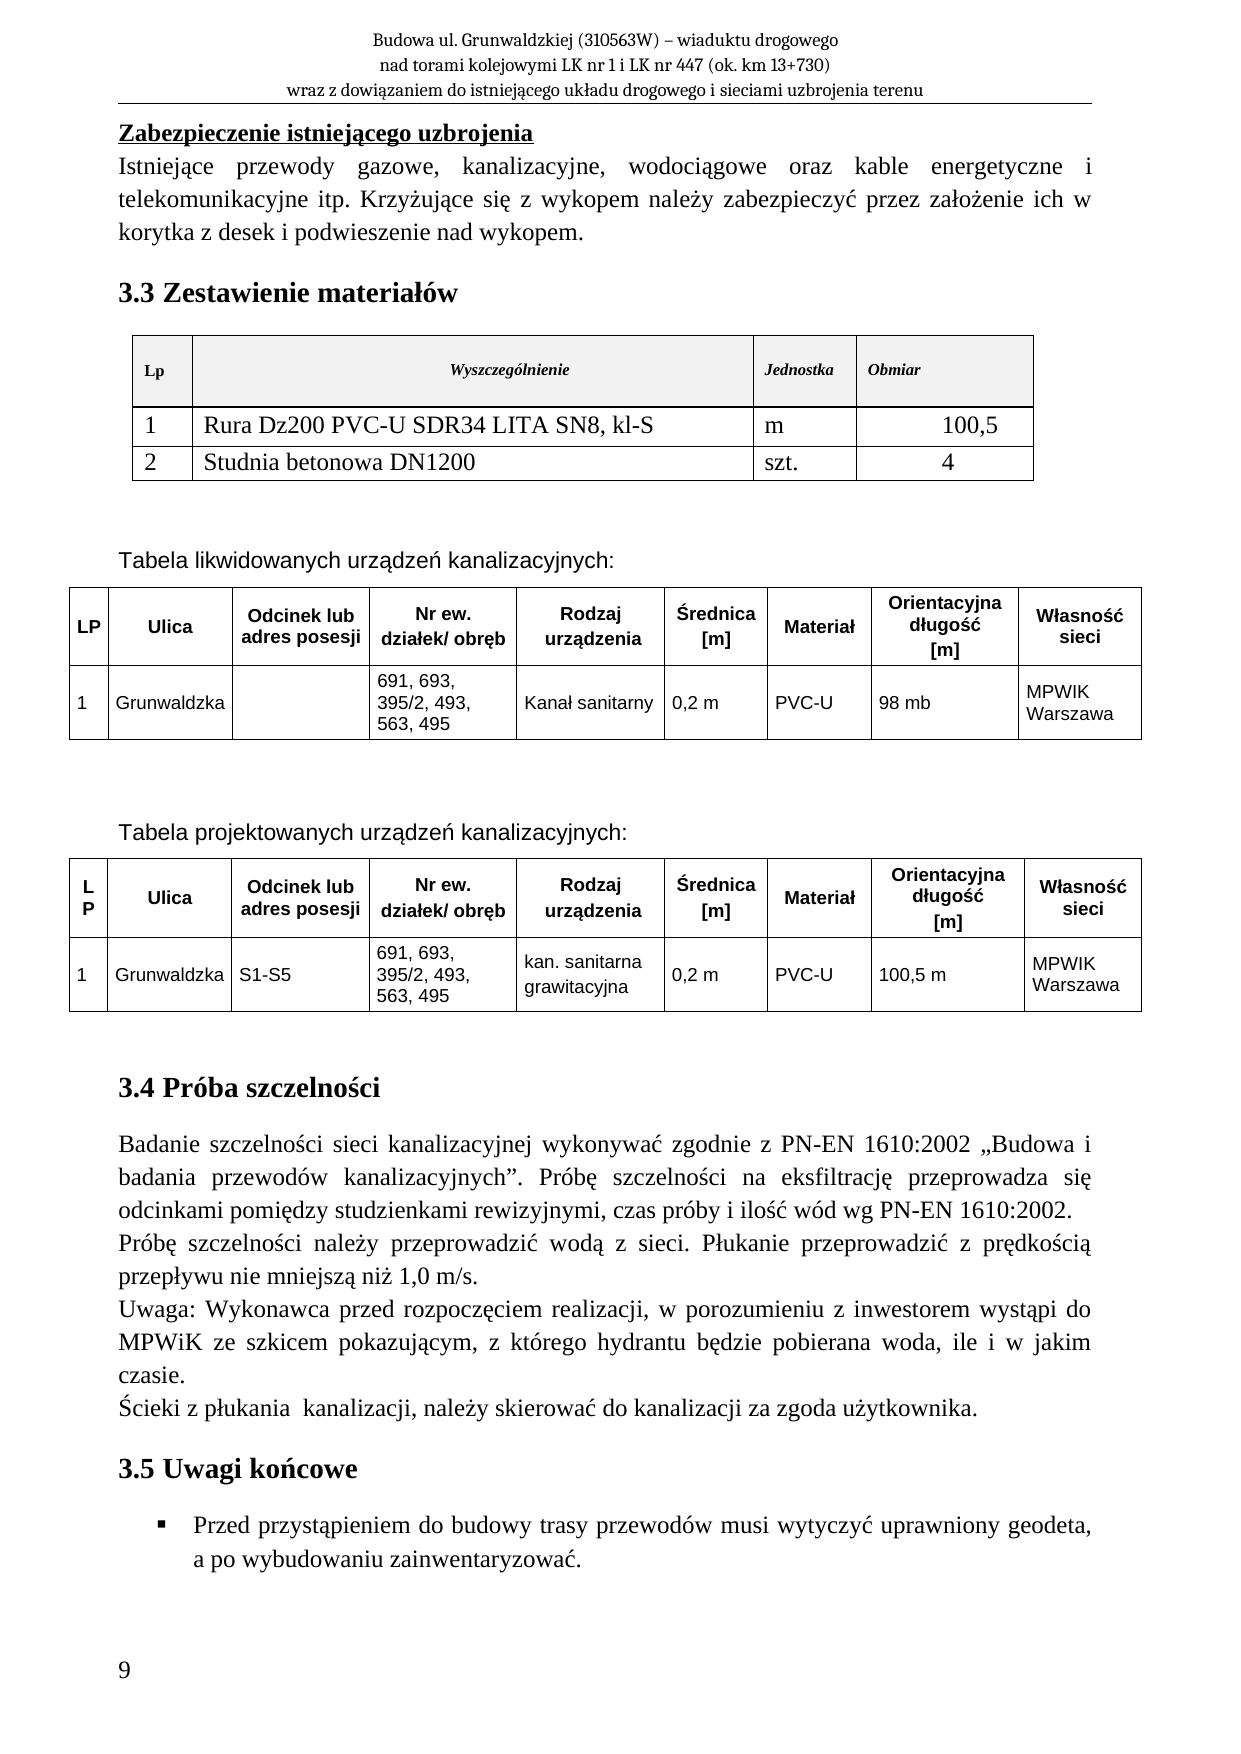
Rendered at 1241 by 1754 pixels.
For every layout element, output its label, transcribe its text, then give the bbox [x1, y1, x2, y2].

table_cell 4 [857, 447, 1033, 480]
table_header LP [70, 859, 107, 937]
text Zabezpieczenie istniejącego uzbrojenia [118, 118, 1092, 147]
table_header Ulica [109, 588, 232, 665]
table_header Nr ew. działek/ obręb [370, 859, 516, 937]
table_cell 0,2 m [665, 666, 767, 739]
table_cell 98 mb [872, 666, 1018, 739]
table_cell m [754, 408, 856, 446]
table_cell 1 [133, 408, 192, 446]
table_cell MPWIK Warszawa [1019, 666, 1141, 739]
subtitle Uwagi końcowe [118, 1451, 1092, 1485]
table_header Jednostka [754, 336, 856, 406]
table_header Orientacyjna długość [m] [872, 588, 1018, 665]
table_cell 100,5 m [872, 938, 1024, 1011]
subtitle Zestawienie materiałów [118, 275, 1092, 309]
text Uwaga: Wykonawca przed rozpoczęciem realizacji, w porozumieniu z inwestorem wystąpi do MPWiK ze szkicem pokazującym, z którego hydrantu będzie pobierana woda, ile i w jakim czasie. [118, 1294, 1092, 1389]
table_header LP [70, 588, 108, 665]
table_cell 100,5 [857, 408, 1033, 446]
list Przed przystąpieniem do budowy trasy przewodów musi wytyczyć uprawniony geodeta, a po wybudowaniu zainwentaryzować. [156, 1511, 1092, 1572]
text Badanie szczelności sieci kanalizacyjnej wykonywać zgodnie z PN-EN 1610:2002 „Budowa i badania przewodów kanalizacyjnych”. Próbę szczelności na eksfiltrację przeprowadza się odcinkami pomiędzy studzienkami rewizyjnymi, czas próby i ilość wód wg PN-EN 1610:2002. [118, 1129, 1092, 1224]
table_cell PVC-U [768, 938, 871, 1011]
table_cell 691, 693, 395/2, 493, 563, 495 [370, 666, 516, 739]
table_header Własność sieci [1019, 588, 1141, 665]
table_cell 0,2 m [665, 938, 767, 1011]
table_header Średnica [m] [665, 588, 767, 665]
table_cell S1-S5 [232, 938, 369, 1011]
table_header Lp [133, 336, 192, 406]
table_cell Studnia betonowa DN1200 [193, 447, 753, 480]
text Tabela likwidowanych urządzeń kanalizacyjnych: [118, 547, 1092, 573]
table_header Ulica [108, 859, 231, 937]
table_header Własność sieci [1025, 859, 1141, 937]
text Ścieki z płukania kanalizacji, należy skierować do kanalizacji za zgoda użytkownika. [118, 1393, 1092, 1422]
table_header Średnica [m] [665, 859, 767, 937]
table_header Materiał [768, 588, 871, 665]
table_cell Rura Dz200 PVC-U SDR34 LITA SN8, kl-S [193, 408, 753, 446]
table_cell Grunwaldzka [108, 938, 231, 1011]
table_header Obmiar [857, 336, 1033, 406]
table_header Orientacyjna długość [m] [872, 859, 1024, 937]
table_cell PVC-U [768, 666, 871, 739]
text Tabela projektowanych urządzeń kanalizacyjnych: [118, 819, 1092, 845]
table_header Nr ew. działek/ obręb [370, 588, 516, 665]
subtitle Próba szczelności [118, 1070, 1092, 1103]
table_cell Grunwaldzka [109, 666, 232, 739]
table_cell [233, 666, 369, 739]
table_cell 1 [70, 938, 107, 1011]
text Próbę szczelności należy przeprowadzić wodą z sieci. Płukanie przeprowadzić z prędkością przepływu nie mniejszą niż 1,0 m/s. [118, 1228, 1092, 1290]
table_header Wyszczególnienie [193, 336, 753, 406]
table_header Odcinek lub adres posesji [233, 588, 369, 665]
table_cell Kanał sanitarny [517, 666, 664, 739]
table_header Materiał [768, 859, 871, 937]
table_cell 691, 693, 395/2, 493, 563, 495 [370, 938, 516, 1011]
table_cell szt. [754, 447, 856, 480]
table_cell kan. sanitarna grawitacyjna [517, 938, 664, 1011]
table_cell 1 [70, 666, 108, 739]
table_cell 2 [133, 447, 192, 480]
table_cell MPWIK Warszawa [1025, 938, 1141, 1011]
table_header Rodzaj urządzenia [517, 588, 664, 665]
text Istniejące przewody gazowe, kanalizacyjne, wodociągowe oraz kable energetyczne i telekomunikacyjne itp. Krzyżujące się z wykopem należy zabezpieczyć przez założenie ich w korytka z desek i podwieszenie nad wykopem. [118, 151, 1092, 246]
table_header Odcinek lub adres posesji [232, 859, 369, 937]
table_header Rodzaj urządzenia [517, 859, 664, 937]
